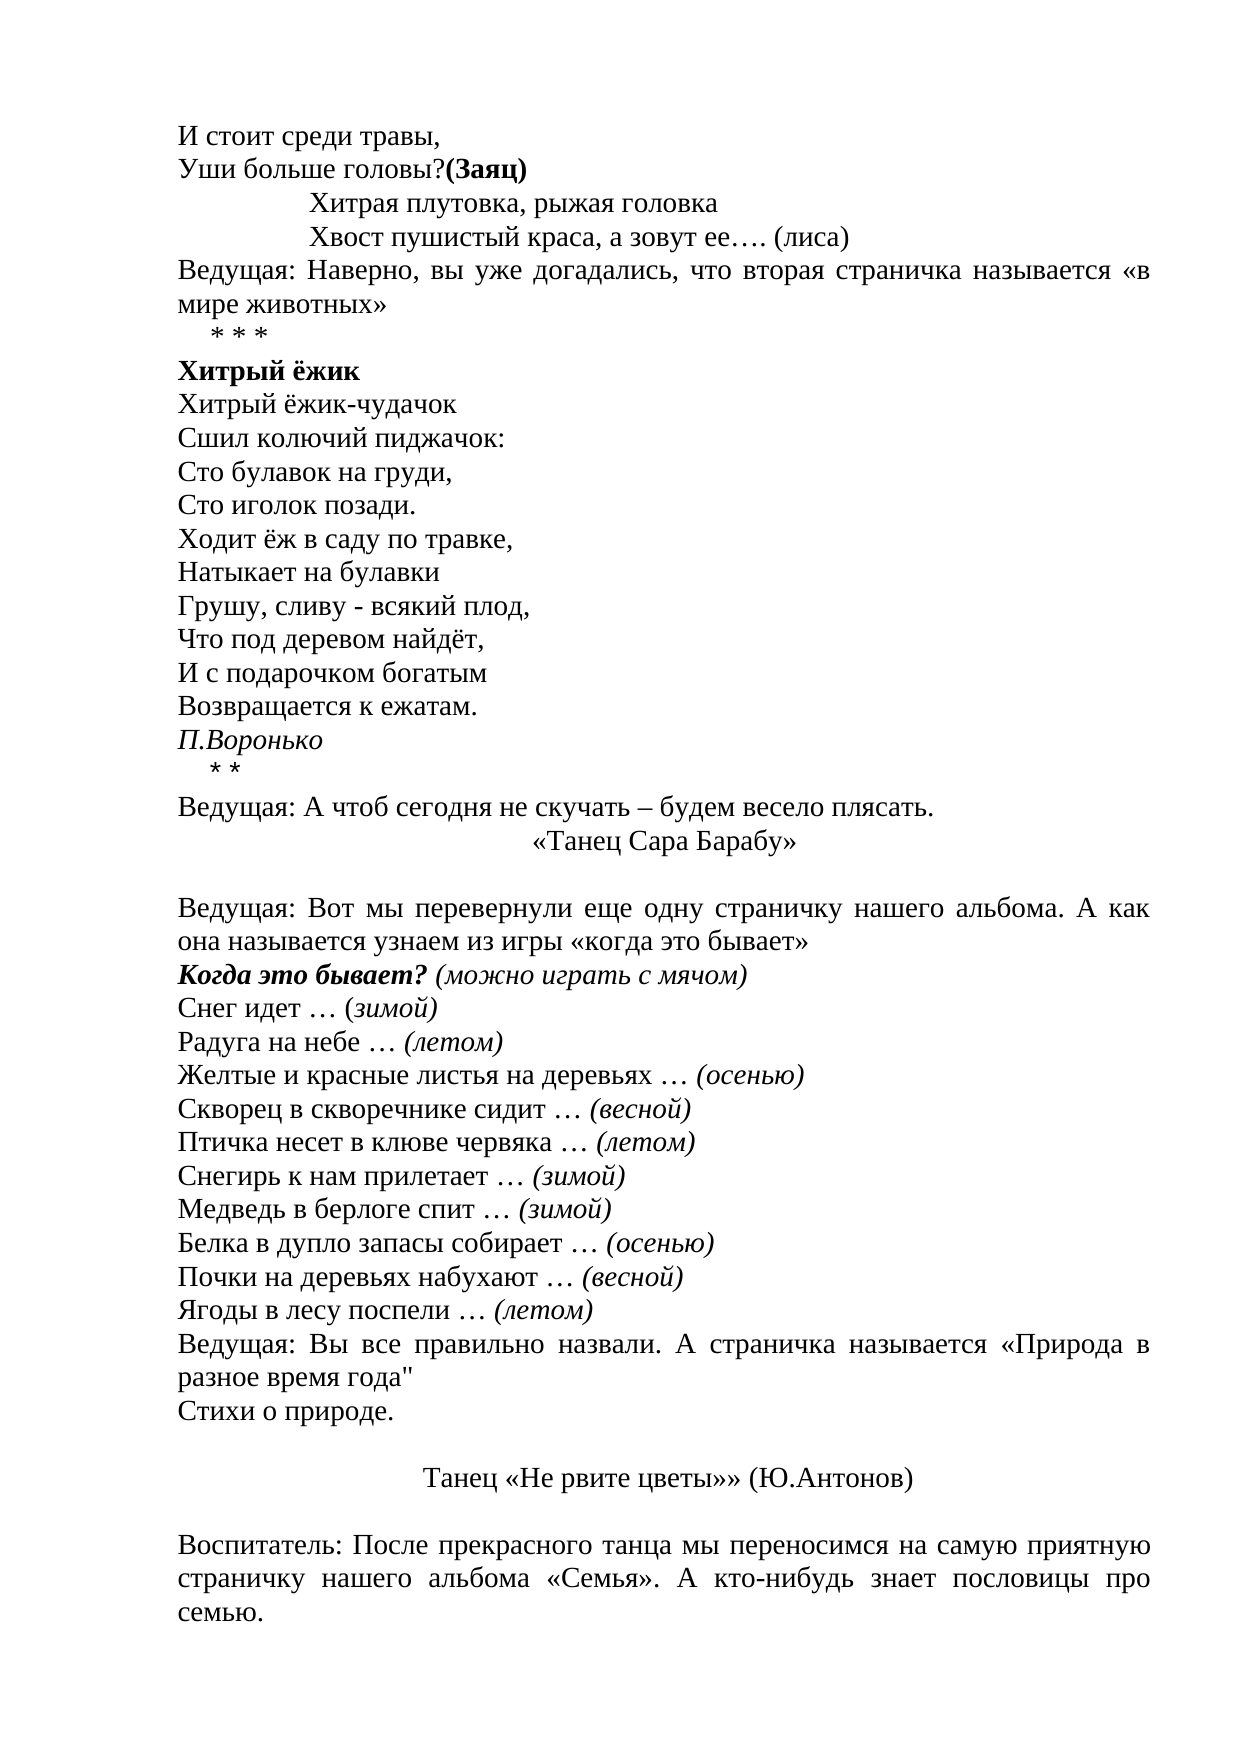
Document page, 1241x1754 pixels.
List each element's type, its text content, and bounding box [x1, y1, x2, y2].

text Снег идет … (зимой) [177, 990, 1152, 1024]
text Хитрый ёжик Хитрый ёжик-чудачок Сшил колючий пиджачок: Сто булавок на груди, Сто иголок позади. Ходит ёж в саду по травке, Натыкает на булавки Грушу, сливу - всякий плод, Что под деревом найдёт, И с подарочком богатым Возвращается к ежатам. [177, 353, 1152, 722]
text Ведущая: А чтоб сегодня не скучать – будем весело плясать. [177, 789, 1152, 823]
text «Танец Сара Барабу» [177, 823, 1152, 856]
text Птичка несет в клюве червяка … (летом) [177, 1124, 1152, 1158]
text Хвост пушистый краса, а зовут ее…. (лиса) [177, 219, 1152, 252]
text Воспитатель: После прекрасного танца мы переносимся на самую приятную страничку нашего альбома «Семья». А кто-нибудь знает пословицы про семью. [177, 1527, 1152, 1628]
text Ведущая: Вот мы перевернули еще одну страничку нашего альбома. А как она называется узнаем из игры «когда это бывает» [177, 890, 1152, 957]
text П.Воронько [177, 722, 1152, 756]
text Радуга на небе … (летом) [177, 1024, 1152, 1057]
text Желтые и красные листья на деревьях … (осенью) [177, 1057, 1152, 1091]
text Медведь в берлоге спит … (зимой) [177, 1192, 1152, 1225]
text Ягоды в лесу поспели … (летом) [177, 1292, 1152, 1326]
text * * * [177, 319, 1152, 353]
text Ведущая: Вы все правильно назвали. А страничка называется «Природа в разное время года" [177, 1326, 1152, 1393]
text Белка в дупло запасы собирает … (осенью) [177, 1225, 1152, 1259]
text Когда это бывает? (можно играть с мячом) [177, 957, 1152, 990]
text Стихи о природе. [177, 1393, 1152, 1426]
text Ведущая: Наверно, вы уже догадались, что вторая страничка называется «в мире животных» [177, 252, 1152, 319]
text Почки на деревьях набухают … (весной) [177, 1259, 1152, 1292]
text Хитрая плутовка, рыжая головка [177, 185, 1152, 219]
text Снегирь к нам прилетает … (зимой) [177, 1158, 1152, 1192]
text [177, 118, 1152, 185]
text Скворец в скворечнике сидит … (весной) [177, 1091, 1152, 1124]
text * * [177, 756, 1152, 789]
text Танец «Не рвите цветы»» (Ю.Антонов) [177, 1460, 1152, 1493]
